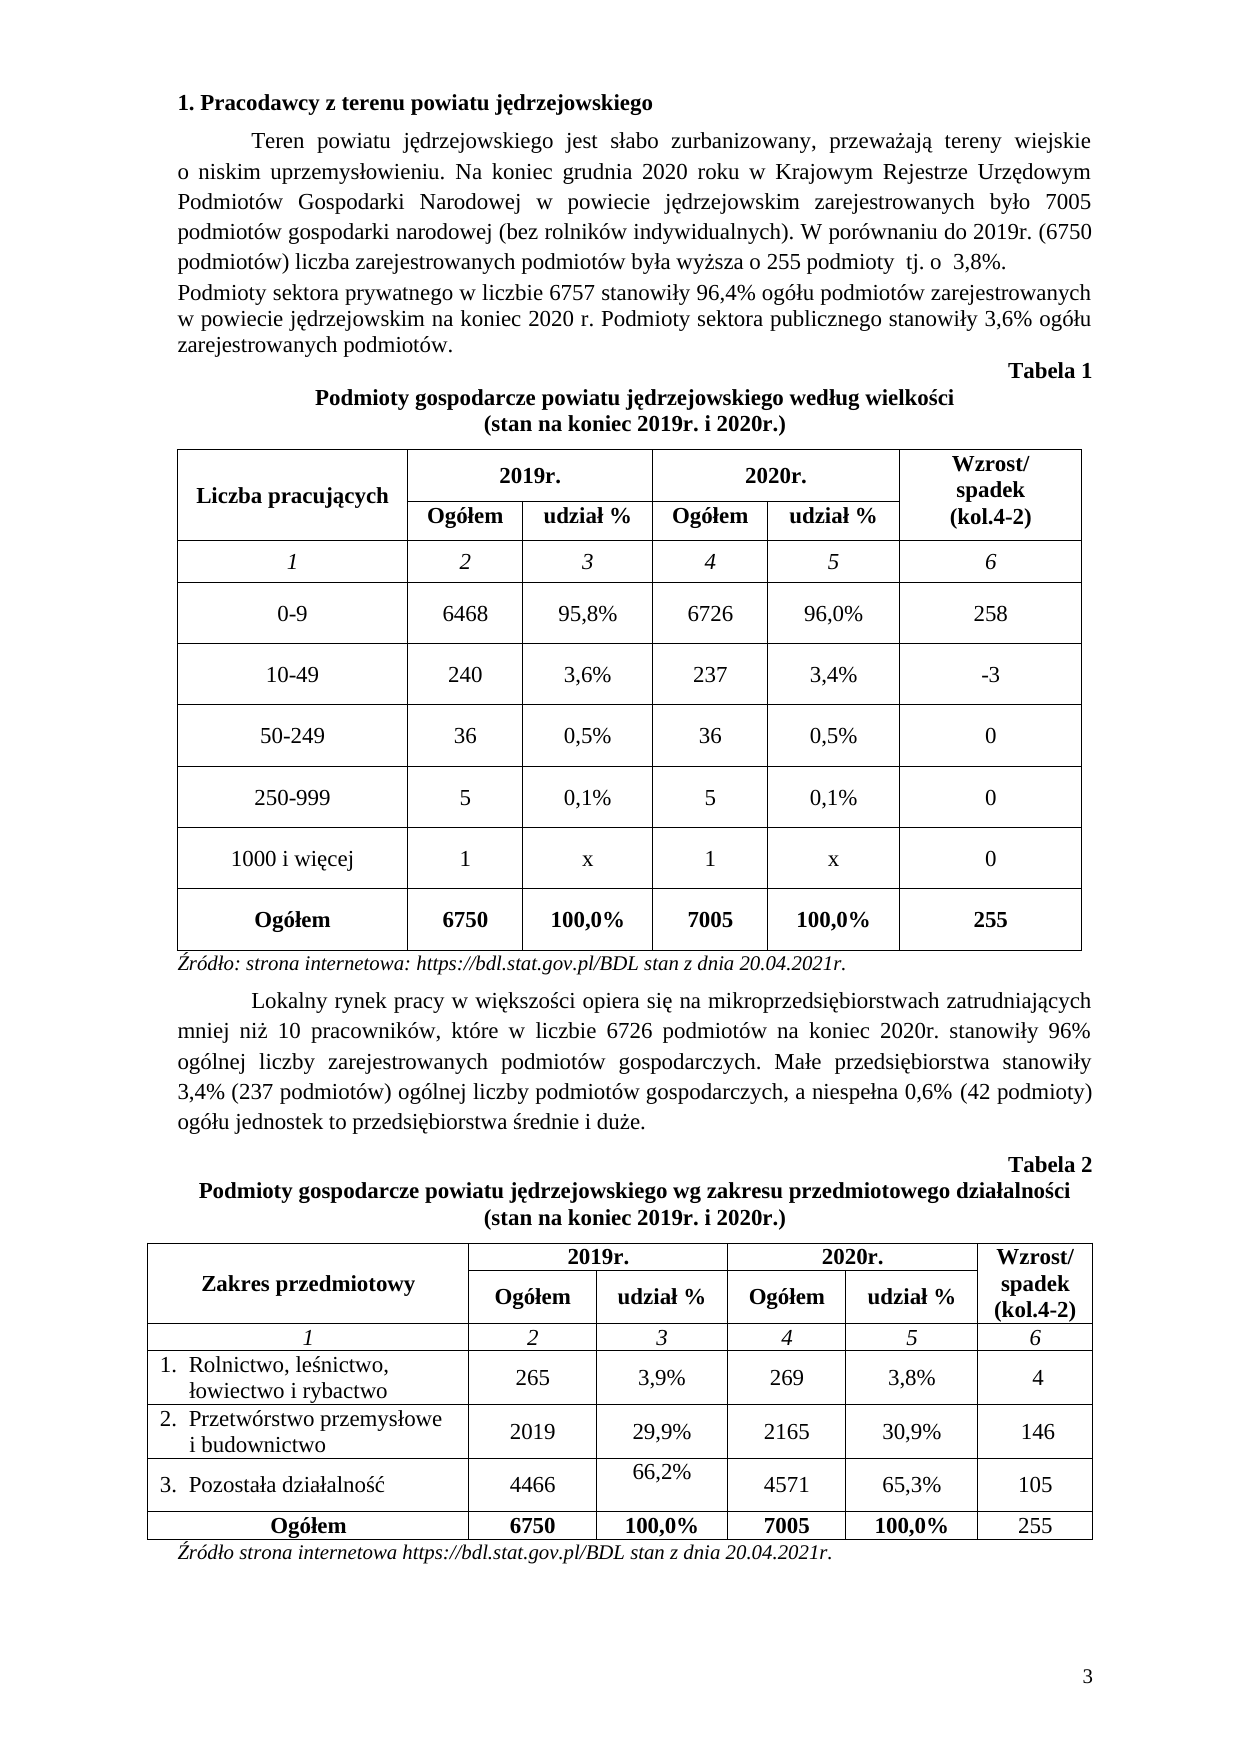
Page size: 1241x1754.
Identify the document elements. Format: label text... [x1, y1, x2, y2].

table_cell 0 [900, 705, 1081, 766]
table_cell x [768, 828, 899, 888]
text (stan na koniec 2019r. i 2020r.) [177, 410, 1092, 437]
table_cell udział % [846, 1271, 977, 1322]
table_cell 0,1% [523, 767, 652, 827]
table_cell Ogółem [469, 1271, 596, 1322]
table_cell 0 [900, 767, 1081, 827]
table_cell 240 [408, 644, 522, 704]
text Tabela 1 [177, 358, 1092, 384]
table_header Zakres przedmiotowy [148, 1244, 468, 1322]
table_cell 6750 [408, 889, 522, 950]
table_cell 2 [469, 1324, 596, 1350]
table_cell 7005 [728, 1512, 845, 1538]
table_cell 6 [978, 1324, 1092, 1350]
text Podmioty gospodarcze powiatu jędrzejowskiego według wielkości [177, 384, 1092, 410]
table_cell Przetwórstwo przemysłowe i budownictwo [148, 1405, 468, 1457]
table_cell 4466 [469, 1459, 596, 1511]
table_cell 95,8% [523, 583, 652, 643]
table_cell 4571 [728, 1459, 845, 1511]
table_cell 0,5% [523, 705, 652, 766]
table_cell 265 [469, 1351, 596, 1404]
table_cell 2 [408, 541, 522, 582]
table_cell 146 [978, 1405, 1092, 1457]
table_header Wzrost/ spadek (kol.4-2) [900, 450, 1081, 540]
table_cell 1 [148, 1324, 468, 1350]
table_cell 3 [597, 1324, 727, 1350]
table_cell Rolnictwo, leśnictwo, łowiectwo i rybactwo [148, 1351, 468, 1404]
table_cell 3,6% [523, 644, 652, 704]
table_cell 6 [900, 541, 1081, 582]
table_cell 100,0% [523, 889, 652, 950]
table_cell 3,4% [768, 644, 899, 704]
table_cell 4 [653, 541, 767, 582]
table_cell Ogółem [408, 502, 522, 540]
table_cell -3 [900, 644, 1081, 704]
text Lokalny rynek pracy w większości opiera się na mikroprzedsiębiorstwach zatrudniających mniej niż 10 pracowników, które w liczbie 6726 podmiotów na koniec 2020r. stanowiły 96% ogólnej liczby zarejestrowanych podmiotów gospodarczych. Małe przedsiębiorstwa stanowiły 3,4% (237 podmiotów) ogólnej liczby podmiotów gospodarczych, a niespełna 0,6% (42 podmioty) ogółu jednostek to przedsiębiorstwa średnie i duże. [177, 987, 1092, 1134]
table_cell udział % [523, 502, 652, 540]
text 1. Pracodawcy z terenu powiatu jędrzejowskiego [177, 89, 1092, 115]
table_cell 0,5% [768, 705, 899, 766]
table_cell 36 [408, 705, 522, 766]
table_cell 255 [978, 1512, 1092, 1538]
table_cell 3 [523, 541, 652, 582]
text Podmioty gospodarcze powiatu jędrzejowskiego wg zakresu przedmiotowego działalności (stan na koniec 2019r. i 2020r.) [177, 1177, 1092, 1230]
table_cell 255 [900, 889, 1081, 950]
table_cell 66,2% [597, 1459, 727, 1511]
table_cell udział % [597, 1271, 727, 1322]
table_cell 5 [768, 541, 899, 582]
table_cell 5 [653, 767, 767, 827]
table_cell 10-49 [178, 644, 407, 704]
table_cell 100,0% [846, 1512, 977, 1538]
table_cell 6750 [469, 1512, 596, 1538]
table_cell 100,0% [768, 889, 899, 950]
table_header Liczba pracujących [178, 450, 407, 540]
table_header 2020r. [653, 450, 899, 501]
table_cell 6726 [653, 583, 767, 643]
table_cell 96,0% [768, 583, 899, 643]
table_cell Ogółem [728, 1271, 845, 1322]
text Tabela 2 [177, 1151, 1092, 1177]
text Źródło strona internetowa https://bdl.stat.gov.pl/BDL stan z dnia 20.04.2021r. [177, 1540, 1092, 1564]
table_cell 1 [653, 828, 767, 888]
table_cell 29,9% [597, 1405, 727, 1457]
table_cell 0-9 [178, 583, 407, 643]
table_cell 4 [978, 1351, 1092, 1404]
table_cell 6468 [408, 583, 522, 643]
table_cell 2165 [728, 1405, 845, 1457]
table_cell 1000 i więcej [178, 828, 407, 888]
table_cell 7005 [653, 889, 767, 950]
table_cell 4 [728, 1324, 845, 1350]
table_header 2019r. [469, 1244, 727, 1270]
table_cell 3,8% [846, 1351, 977, 1404]
table_cell 5 [408, 767, 522, 827]
table_cell 1 [178, 541, 407, 582]
table_cell 0 [900, 828, 1081, 888]
table_cell x [523, 828, 652, 888]
table_cell 269 [728, 1351, 845, 1404]
table_cell 36 [653, 705, 767, 766]
table_cell 65,3% [846, 1459, 977, 1511]
table_cell 100,0% [597, 1512, 727, 1538]
table_cell Ogółem [148, 1512, 468, 1538]
text Teren powiatu jędrzejowskiego jest słabo zurbanizowany, przeważają tereny wiejskie o niskim uprzemysłowieniu. Na koniec grudnia 2020 roku w Krajowym Rejestrze Urzędowym Podmiotów Gospodarki Narodowej w powiecie jędrzejowskim zarejestrowanych było 7005 podmiotów gospodarki narodowej (bez rolników indywidualnych). W porównaniu do 2019r. (6750 podmiotów) liczba zarejestrowanych podmiotów była wyższa o 255 podmioty tj. o 3,8%. [177, 127, 1092, 275]
table_header 2020r. [728, 1244, 977, 1270]
text Źródło: strona internetowa: https://bdl.stat.gov.pl/BDL stan z dnia 20.04.2021r. [177, 951, 1092, 975]
table_header Wzrost/ spadek (kol.4-2) [978, 1244, 1092, 1322]
table_cell 5 [846, 1324, 977, 1350]
table_cell Pozostała działalność [148, 1459, 468, 1511]
table_cell 258 [900, 583, 1081, 643]
table_cell 3,9% [597, 1351, 727, 1404]
text Podmioty sektora prywatnego w liczbie 6757 stanowiły 96,4% ogółu podmiotów zarejestrowanych w powiecie jędrzejowskim na koniec 2020 r. Podmioty sektora publicznego stanowiły 3,6% ogółu zarejestrowanych podmiotów. [177, 278, 1092, 358]
table_cell 237 [653, 644, 767, 704]
table_cell 50-249 [178, 705, 407, 766]
table_cell 250-999 [178, 767, 407, 827]
table_cell udział % [768, 502, 899, 540]
table_cell 1 [408, 828, 522, 888]
table_cell 0,1% [768, 767, 899, 827]
table_cell 30,9% [846, 1405, 977, 1457]
table_header 2019r. [408, 450, 652, 501]
table_cell Ogółem [178, 889, 407, 950]
table_cell 105 [978, 1459, 1092, 1511]
table_cell Ogółem [653, 502, 767, 540]
table_cell 2019 [469, 1405, 596, 1457]
